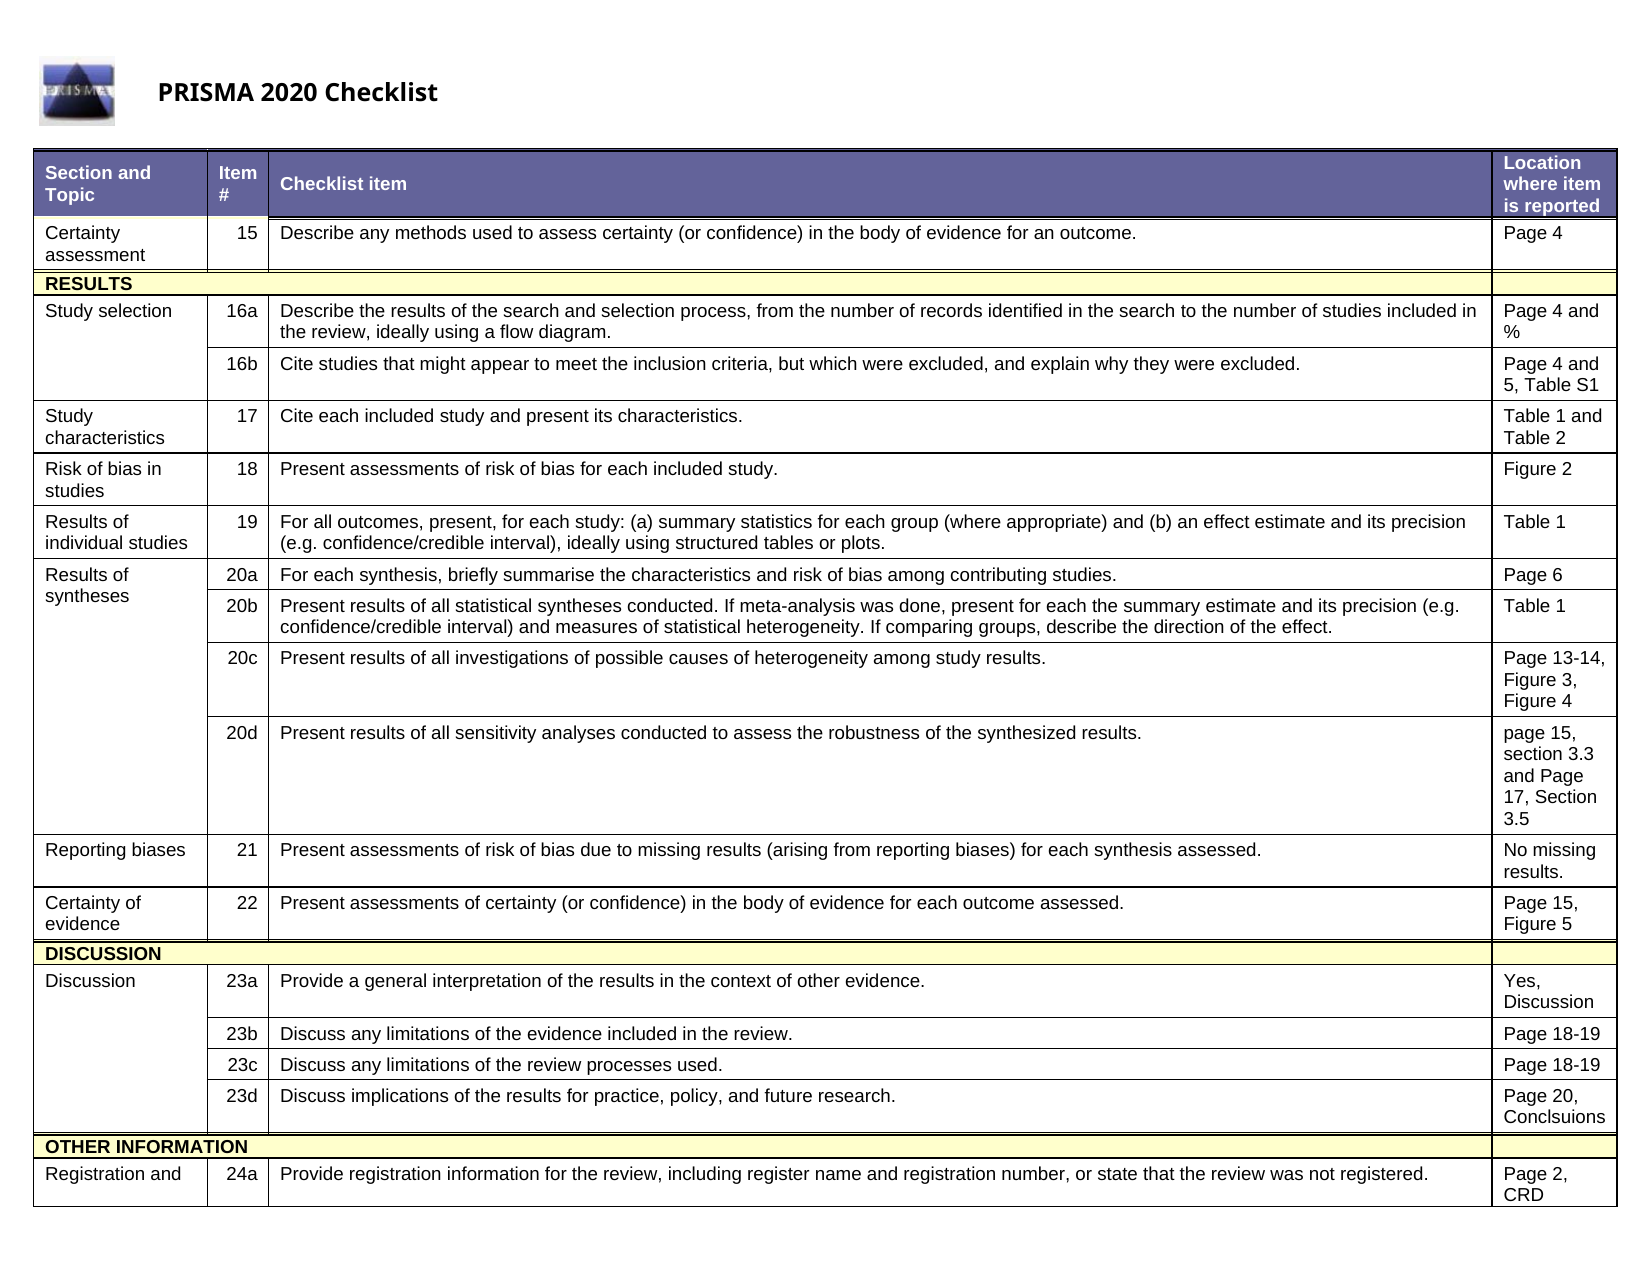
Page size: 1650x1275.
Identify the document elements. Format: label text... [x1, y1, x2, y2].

table_cell Table 1 [1493, 590, 1616, 642]
table_cell Risk of bias in studies [34, 454, 207, 505]
table_cell 20a [208, 559, 268, 589]
table_cell Registration and protocol [34, 1159, 207, 1206]
table_cell Results of individual studies [34, 506, 207, 558]
table_cell 20c [208, 643, 268, 716]
table_cell Study selection [34, 296, 207, 400]
table_cell Page 18-19 [1493, 1018, 1616, 1048]
table_cell Discuss any limitations of the review processes used. [269, 1049, 1491, 1079]
table_cell Present assessments of risk of bias due to missing results (arising from reporting biases) for each synthesis assessed. [269, 835, 1491, 886]
table_cell Certainty of evidence [34, 888, 207, 939]
table_cell Page 4 [1493, 220, 1616, 269]
table_cell Page 18-19 [1493, 1049, 1616, 1079]
table_cell Study characteristics [34, 401, 207, 452]
table_cell Figure 2 [1493, 454, 1616, 505]
table_cell Page 6 [1493, 559, 1616, 589]
table_cell Discuss any limitations of the evidence included in the review. [269, 1018, 1491, 1048]
table_cell 16a [208, 296, 268, 347]
table_cell Page 2, CRD number [1493, 1159, 1616, 1206]
table_cell [1493, 273, 1616, 294]
table_cell For each synthesis, briefly summarise the characteristics and risk of bias among contributing studies. [269, 559, 1491, 589]
table_cell 23c [208, 1049, 268, 1079]
picture [39, 56, 115, 126]
table_cell Present results of all investigations of possible causes of heterogeneity among study results. [269, 643, 1491, 716]
table_cell Results of syntheses [34, 559, 207, 833]
table_cell page 15, section 3.3 and Page 17, Section 3.5 [1493, 717, 1616, 833]
table_cell No missing results. [1493, 835, 1616, 886]
table_cell 23d [208, 1080, 268, 1132]
table_cell Reporting biases [34, 835, 207, 886]
table_cell Page 4 and % [1493, 296, 1616, 347]
table_cell 21 [208, 835, 268, 886]
table_cell 24a [208, 1159, 268, 1206]
table_cell [1493, 943, 1616, 964]
table_header Section and Topic [34, 152, 207, 216]
table_cell Certainty assessment [34, 219, 207, 269]
table_header Location where item is reported [1493, 152, 1616, 216]
table_cell Present assessments of risk of bias for each included study. [269, 454, 1491, 505]
table_cell Present results of all statistical syntheses conducted. If meta-analysis was done, present for each the summary estimate and its precision (e.g. confidence/credible interval) and measures of statistical heterogeneity. If comparing groups, describe the direction of the effect. [269, 590, 1491, 642]
table_cell Describe any methods used to assess certainty (or confidence) in the body of evidence for an outcome. [269, 220, 1491, 269]
table_cell 16b [208, 348, 268, 400]
table_cell Table 1 [1493, 506, 1616, 558]
table_cell Table 1 and Table 2 [1493, 401, 1616, 452]
table_cell 17 [208, 401, 268, 452]
table_cell Discuss implications of the results for practice, policy, and future research. [269, 1080, 1491, 1132]
table_cell Cite each included study and present its characteristics. [269, 401, 1491, 452]
table_cell Cite studies that might appear to meet the inclusion criteria, but which were excluded, and explain why they were excluded. [269, 348, 1491, 400]
table_cell 15 [208, 219, 268, 269]
table_cell For all outcomes, present, for each study: (a) summary statistics for each group (where appropriate) and (b) an effect estimate and its precision (e.g. confidence/credible interval), ideally using structured tables or plots. [269, 506, 1491, 558]
table_cell RESULTS [34, 273, 1491, 294]
table_cell Describe the results of the search and selection process, from the number of records identified in the search to the number of studies included in the review, ideally using a flow diagram. [269, 296, 1491, 347]
table_header Item # [208, 152, 268, 216]
table_cell 23a [208, 965, 268, 1017]
table_cell Page 4 and 5, Table S1 [1493, 348, 1616, 400]
table_cell Yes, Discussion [1493, 965, 1616, 1017]
table_cell 23b [208, 1018, 268, 1048]
table_cell Page 15, Figure 5 [1493, 888, 1616, 939]
table_cell Page 13-14, Figure 3, Figure 4 [1493, 643, 1616, 716]
table_header Checklist item [269, 152, 1491, 216]
table_cell DISCUSSION [34, 943, 1491, 964]
table_cell Provide registration information for the review, including register name and registration number, or state that the review was not registered. [269, 1159, 1491, 1206]
table_cell 20b [208, 590, 268, 642]
table_cell Present results of all sensitivity analyses conducted to assess the robustness of the synthesized results. [269, 717, 1491, 833]
table_cell OTHER INFORMATION [34, 1136, 1491, 1157]
table_cell Page 20, Conclsuions [1493, 1080, 1616, 1132]
table_cell 19 [208, 506, 268, 558]
table_cell 22 [208, 888, 268, 939]
table_cell [1493, 1136, 1616, 1157]
table_cell Provide a general interpretation of the results in the context of other evidence. [269, 965, 1491, 1017]
table_cell 20d [208, 717, 268, 833]
table_cell Discussion [34, 965, 207, 1132]
table_cell Present assessments of certainty (or confidence) in the body of evidence for each outcome assessed. [269, 888, 1491, 939]
table_cell 18 [208, 454, 268, 505]
